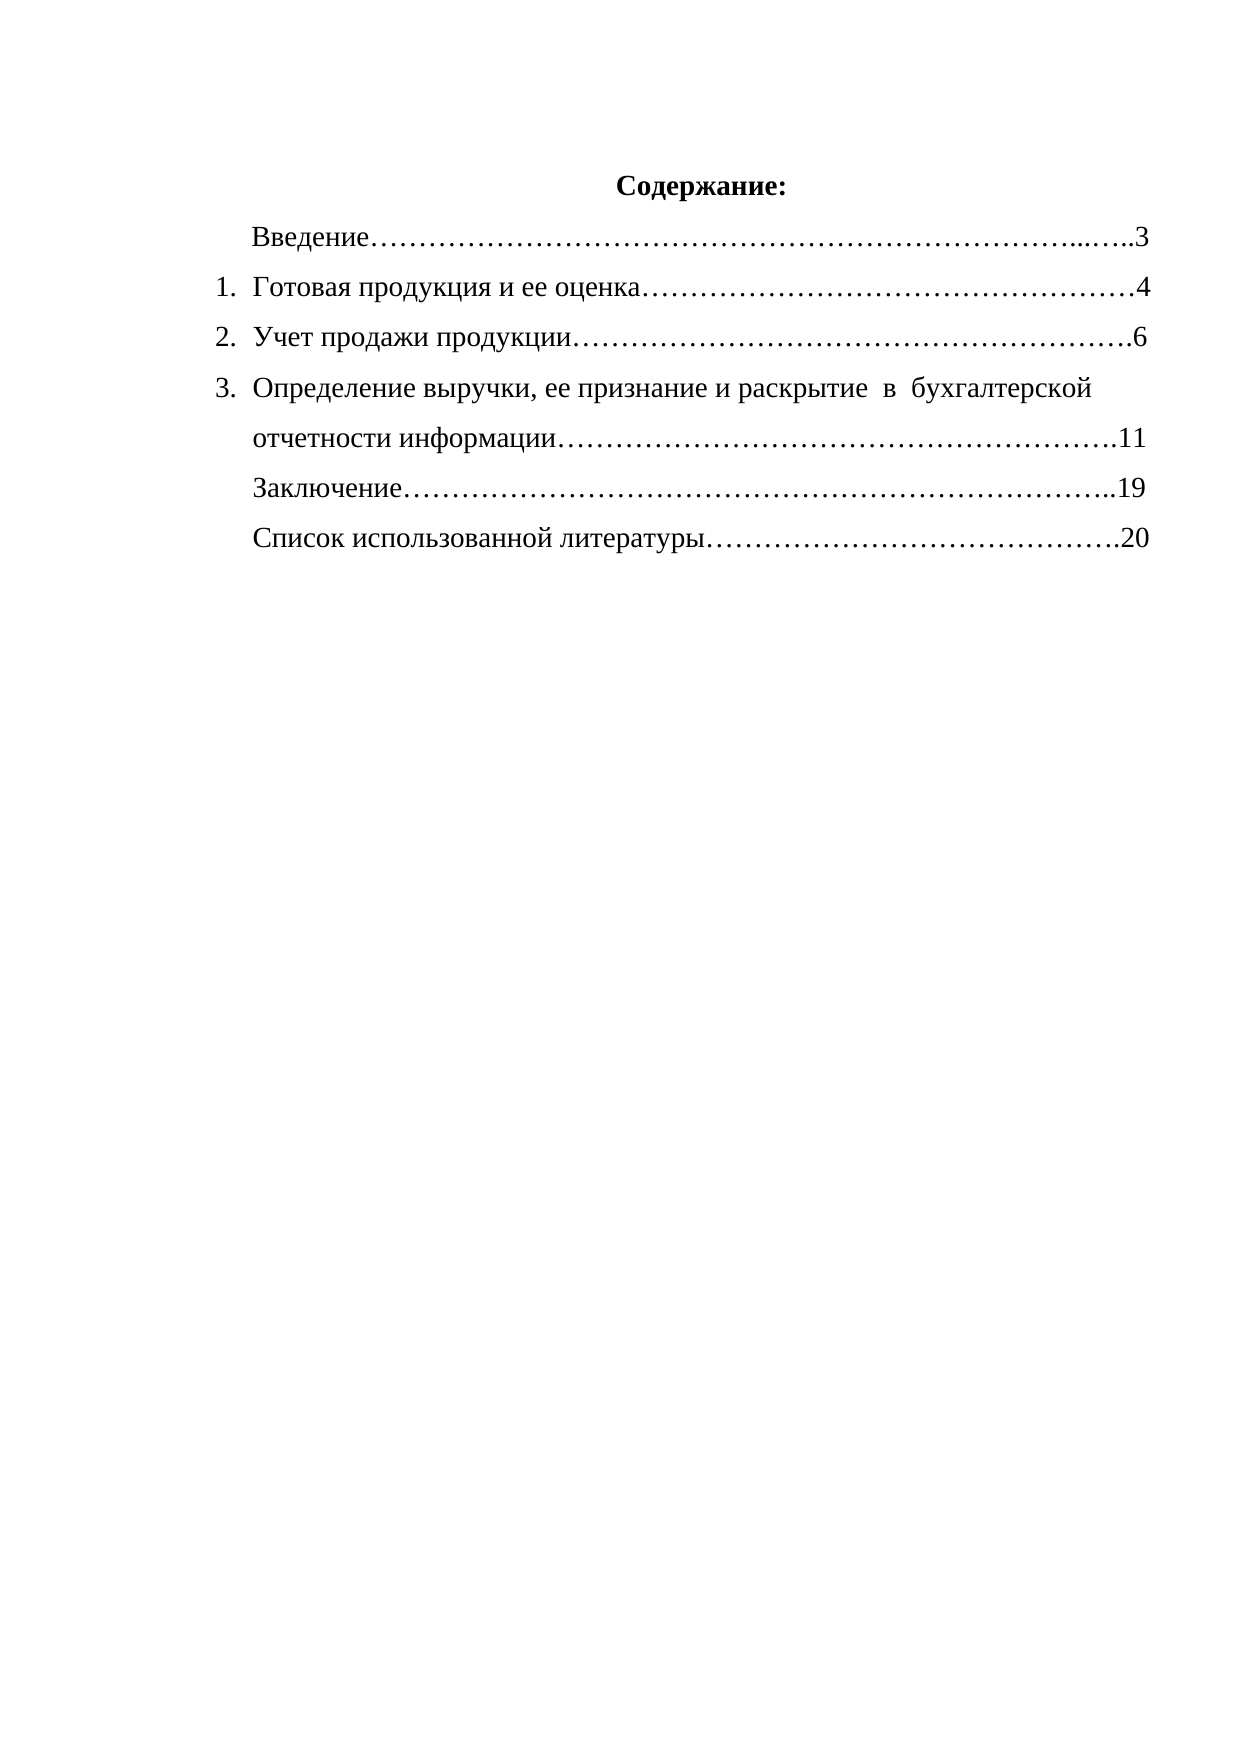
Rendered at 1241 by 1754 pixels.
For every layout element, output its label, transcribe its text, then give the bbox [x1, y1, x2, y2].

text Введение………………………………………………………………...…..3 [177, 219, 1152, 252]
text Заключение………………………………………………………………..19 [252, 470, 1152, 504]
list Готовая продукция и ее оценка……………………………………………4 [215, 269, 1152, 303]
list Учет продажи продукции………………………………………………….6 [215, 319, 1152, 353]
text Список использованной литературы…………………………………….20 [252, 521, 1152, 554]
list Определение выручки, ее признание и раскрытие в бухгалтерской отчетности информации………………………………………………….11 [215, 370, 1152, 453]
text Содержание: [177, 168, 1152, 202]
